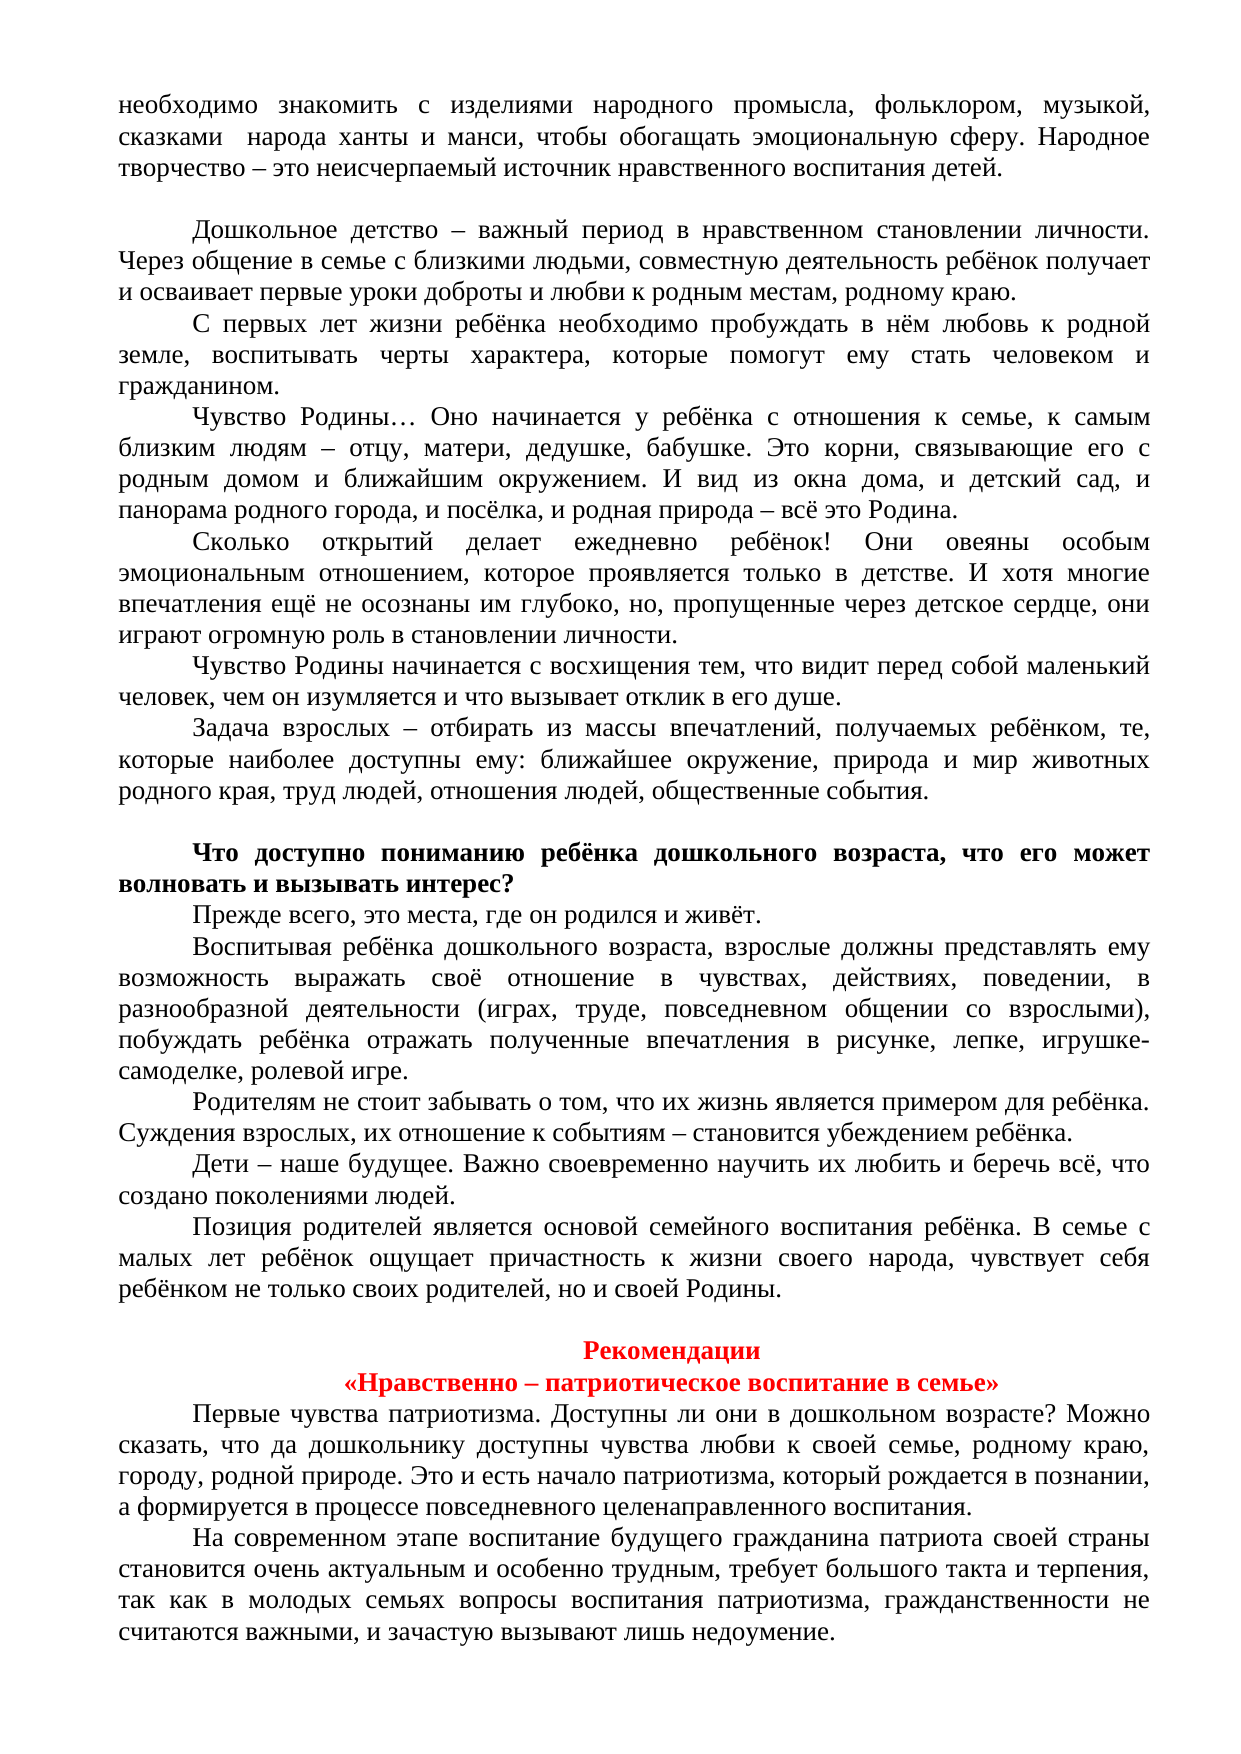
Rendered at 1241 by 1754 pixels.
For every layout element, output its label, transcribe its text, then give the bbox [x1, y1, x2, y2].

text Дошкольное детство – важный период в нравственном становлении личности. Через общение в семье с близкими людьми, совместную деятельность ребёнок получает и осваивает первые уроки доброты и любви к родным местам, родному краю. [118, 213, 1152, 307]
text Воспитывая ребёнка дошкольного возраста, взрослые должны представлять ему возможность выражать своё отношение в чувствах, действиях, поведении, в разнообразной деятельности (играх, труде, повседневном общении со взрослыми), побуждать ребёнка отражать полученные впечатления в рисунке, лепке, игрушке-самоделке, ролевой игре. [118, 929, 1152, 1085]
text На современном этапе воспитание будущего гражданина патриота своей страны становится очень актуальным и особенно трудным, требует большого такта и терпения, так как в молодых семьях вопросы воспитания патриотизма, гражданственности не считаются важными, и зачастую вызывают лишь недоумение. [118, 1521, 1152, 1646]
text Позиция родителей является основой семейного воспитания ребёнка. В семье с малых лет ребёнок ощущает причастность к жизни своего народа, чувствует себя ребёнком не только своих родителей, но и своей Родины. [118, 1210, 1152, 1303]
text Чувство Родины… Оно начинается у ребёнка с отношения к семье, к самым близким людям – отцу, матери, дедушке, бабушке. Это корни, связывающие его с родным домом и ближайшим окружением. И вид из окна дома, и детский сад, и панорама родного города, и посёлка, и родная природа – всё это Родина. [118, 400, 1152, 525]
text Сколько открытий делает ежедневно ребёнок! Они овеяны особым эмоциональным отношением, которое проявляется только в детстве. И хотя многие впечатления ещё не осознаны им глубоко, но, пропущенные через детское сердце, они играют огромную роль в становлении личности. [118, 525, 1152, 649]
text Дети – наше будущее. Важно своевременно научить их любить и беречь всё, что создано поколениями людей. [118, 1148, 1152, 1210]
text Прежде всего, это места, где он родился и живёт. [118, 898, 1152, 929]
text Задача взрослых – отбирать из массы впечатлений, получаемых ребёнком, те, которые наиболее доступны ему: ближайшее окружение, природа и мир животных родного края, труд людей, отношения людей, общественные события. [118, 712, 1152, 805]
text С первых лет жизни ребёнка необходимо пробуждать в нём любовь к родной земле, воспитывать черты характера, которые помогут ему стать человеком и гражданином. [118, 307, 1152, 400]
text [118, 89, 1152, 182]
subtitle «Нравственно – патриотическое воспитание в семье» [118, 1366, 1152, 1397]
text Чувство Родины начинается с восхищения тем, что видит перед собой маленький человек, чем он изумляется и что вызывает отклик в его душе. [118, 649, 1152, 712]
text Что доступно пониманию ребёнка дошкольного возраста, что его может волновать и вызывать интерес? [118, 836, 1152, 898]
text Родителям не стоит забывать о том, что их жизнь является примером для ребёнка. Суждения взрослых, их отношение к событиям – становится убеждением ребёнка. [118, 1085, 1152, 1148]
subtitle Рекомендации [118, 1334, 1152, 1366]
text Первые чувства патриотизма. Доступны ли они в дошкольном возрасте? Можно сказать, что да дошкольнику доступны чувства любви к своей семье, родному краю, городу, родной природе. Это и есть начало патриотизма, который рождается в познании, а формируется в процессе повседневного целенаправленного воспитания. [118, 1397, 1152, 1521]
